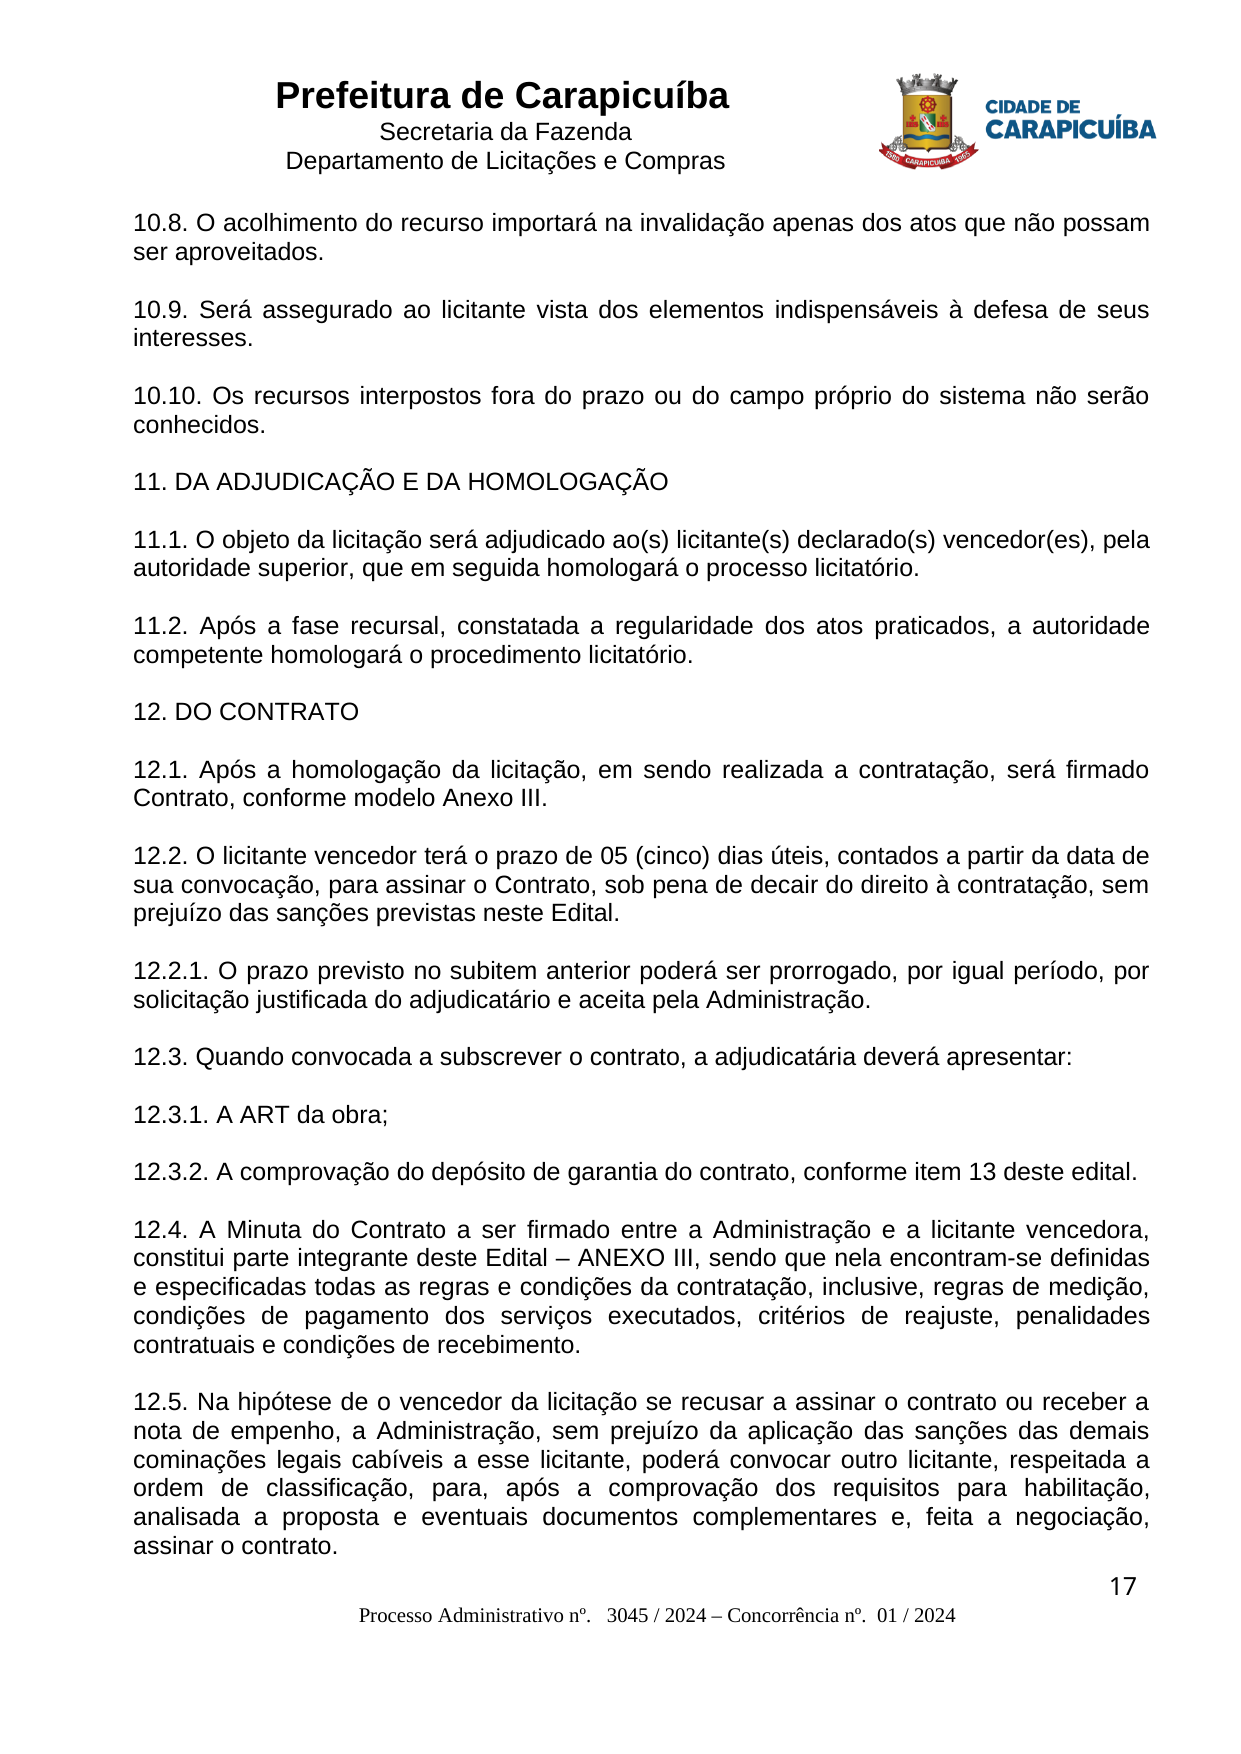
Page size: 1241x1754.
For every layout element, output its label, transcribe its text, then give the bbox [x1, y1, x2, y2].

text 12.3. Quando convocada a subscrever o contrato, a adjudicatária deverá apresentar: [133, 1042, 1152, 1071]
text 11.1. O objeto da licitação será adjudicado ao(s) licitante(s) declarado(s) vencedor(es), pela autoridade superior, que em seguida homologará o processo licitatório. [133, 525, 1152, 582]
text 12.2.1. O prazo previsto no subitem anterior poderá ser prorrogado, por igual período, por solicitação justificada do adjudicatário e aceita pela Administração. [133, 956, 1152, 1013]
text 11.2. Após a fase recursal, constatada a regularidade dos atos praticados, a autoridade competente homologará o procedimento licitatório. [133, 611, 1152, 668]
text 12.3.1. A ART da obra; [133, 1100, 1152, 1128]
text 12.4. A Minuta do Contrato a ser firmado entre a Administração e a licitante vencedora, constitui parte integrante deste Edital – ANEXO III, sendo que nela encontram-se definidas e especificadas todas as regras e condições da contratação, inclusive, regras de medição, condições de pagamento dos serviços executados, critérios de reajuste, penalidades contratuais e condições de recebimento. [133, 1215, 1152, 1358]
text 12.1. Após a homologação da licitação, em sendo realizada a contratação, será firmado Contrato, conforme modelo Anexo III. [133, 755, 1152, 812]
text 11. DA ADJUDICAÇÃO E DA HOMOLOGAÇÃO [133, 467, 1152, 496]
text 10.9. Será assegurado ao licitante vista dos elementos indispensáveis à defesa de seus interesses. [133, 295, 1152, 352]
text 12.3.2. A comprovação do depósito de garantia do contrato, conforme item 13 deste edital. [133, 1157, 1152, 1186]
text 12.5. Na hipótese de o vencedor da licitação se recusar a assinar o contrato ou receber a nota de empenho, a Administração, sem prejuízo da aplicação das sanções das demais cominações legais cabíveis a esse licitante, poderá convocar outro licitante, respeitada a ordem de classificação, para, após a comprovação dos requisitos para habilitação, analisada a proposta e eventuais documentos complementares e, feita a negociação, assinar o contrato. [133, 1387, 1152, 1560]
text 10.10. Os recursos interpostos fora do prazo ou do campo próprio do sistema não serão conhecidos. [133, 381, 1152, 438]
text 10.8. O acolhimento do recurso importará na invalidação apenas dos atos que não possam ser aproveitados. [133, 208, 1152, 266]
text 12.2. O licitante vencedor terá o prazo de 05 (cinco) dias úteis, contados a partir da data de sua convocação, para assinar o Contrato, sob pena de decair do direito à contratação, sem prejuízo das sanções previstas neste Edital. [133, 841, 1152, 927]
text 12. DO CONTRATO [133, 697, 1152, 726]
picture [877, 65, 1159, 172]
